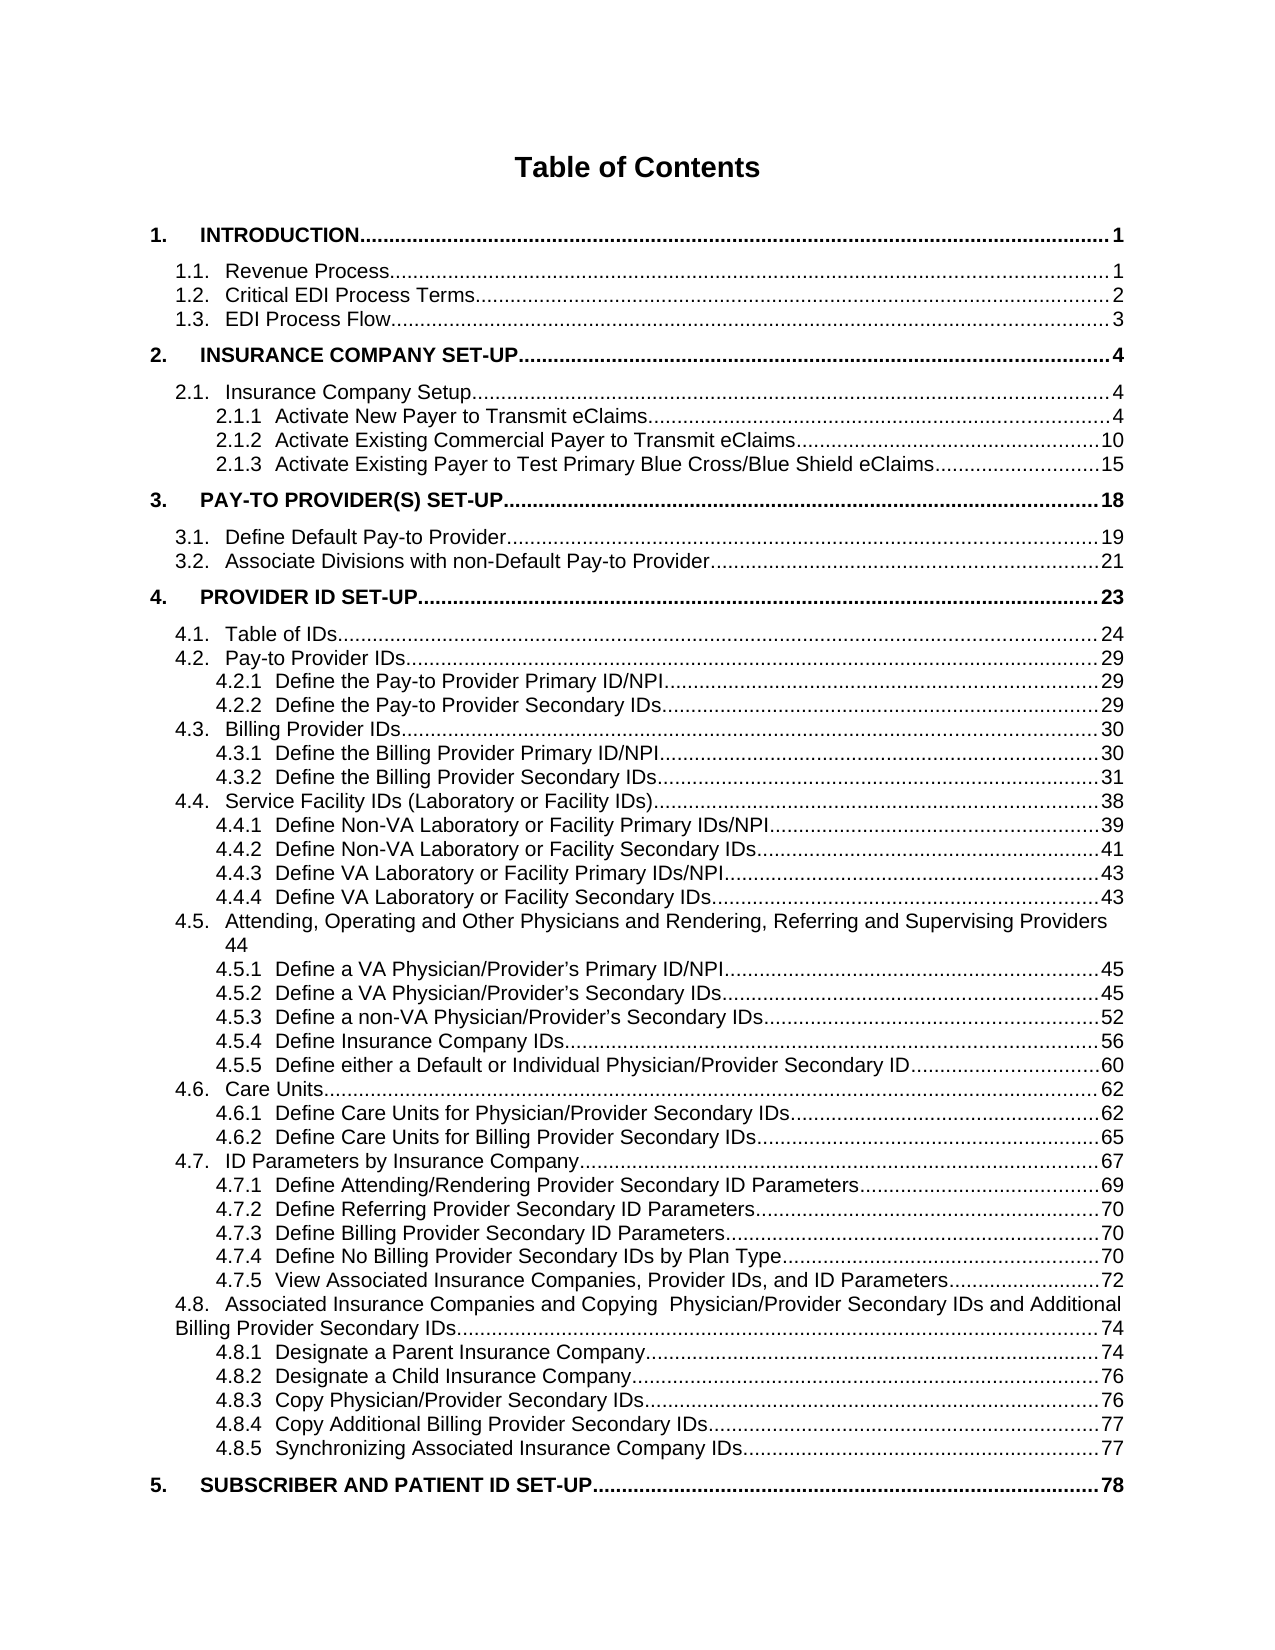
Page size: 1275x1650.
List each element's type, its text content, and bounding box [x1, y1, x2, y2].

text 4.8.3 Copy Physician/Provider Secondary IDs 76 [200, 1388, 1125, 1412]
text 4.7.4 Define No Billing Provider Secondary IDs by Plan Type 70 [200, 1244, 1125, 1268]
text 4.3.1 Define the Billing Provider Primary ID/NPI 30 [200, 741, 1125, 765]
text 2.1.3 Activate Existing Payer to Test Primary Blue Cross/Blue Shield eClaims 15 [200, 452, 1125, 476]
text 4.1. Table of IDs 24 [175, 621, 1125, 645]
text 4. Provider ID Set-up 23 [150, 585, 1125, 609]
text 4.6.1 Define Care Units for Physician/Provider Secondary IDs 62 [200, 1101, 1125, 1124]
text 4.8.4 Copy Additional Billing Provider Secondary IDs 77 [200, 1412, 1125, 1436]
text 4.6. Care Units 62 [175, 1077, 1125, 1101]
text 4.3.2 Define the Billing Provider Secondary IDs 31 [200, 765, 1125, 789]
text 4.7.3 Define Billing Provider Secondary ID Parameters 70 [200, 1220, 1125, 1244]
text 3.2. Associate Divisions with non-Default Pay-to Provider 21 [175, 548, 1125, 572]
text 4.5.4 Define Insurance Company IDs 56 [200, 1029, 1125, 1053]
text 4.2.1 Define the Pay-to Provider Primary ID/NPI 29 [200, 669, 1125, 693]
text 1.2. Critical EDI Process Terms 2 [175, 283, 1125, 307]
text 4.5.2 Define a VA Physician/Provider’s Secondary IDs 45 [200, 981, 1125, 1005]
text 4.5.1 Define a VA Physician/Provider’s Primary ID/NPI 45 [200, 957, 1125, 981]
text 1. Introduction 1 [150, 222, 1125, 246]
text 4.5.5 Define either a Default or Individual Physician/Provider Secondary ID 60 [200, 1053, 1125, 1077]
text 1.3. EDI Process Flow 3 [175, 307, 1125, 331]
text 2.1.1 Activate New Payer to Transmit eClaims 4 [200, 404, 1125, 428]
text 2. Insurance Company Set-up 4 [150, 343, 1125, 367]
text 3.1. Define Default Pay-to Provider 19 [175, 524, 1125, 548]
text 4.5.3 Define a non-VA Physician/Provider’s Secondary IDs 52 [200, 1005, 1125, 1029]
text 4.8. Associated Insurance Companies and Copying Physician/Provider Secondary IDs and Additional Billing Provider Secondary IDs 74 [175, 1292, 1125, 1340]
text 4.8.2 Designate a Child Insurance Company 76 [200, 1364, 1125, 1388]
text 3. Pay-to Provider(s) Set-up 18 [150, 488, 1125, 512]
text 4.8.1 Designate a Parent Insurance Company 74 [200, 1340, 1125, 1364]
text 4.2. Pay-to Provider IDs 29 [175, 645, 1125, 669]
text 2.1.2 Activate Existing Commercial Payer to Transmit eClaims 10 [200, 428, 1125, 452]
text 4.7. ID Parameters by Insurance Company 67 [175, 1148, 1125, 1172]
text 5. Subscriber and Patient ID Set-Up 78 [150, 1472, 1125, 1496]
text 4.4.2 Define Non-VA Laboratory or Facility Secondary IDs 41 [200, 837, 1125, 861]
text 4.3. Billing Provider IDs 30 [175, 717, 1125, 741]
text 4.6.2 Define Care Units for Billing Provider Secondary IDs 65 [200, 1124, 1125, 1148]
text 4.7.2 Define Referring Provider Secondary ID Parameters 70 [200, 1196, 1125, 1220]
text 4.7.1 Define Attending/Rendering Provider Secondary ID Parameters 69 [200, 1172, 1125, 1196]
text 1.1. Revenue Process 1 [175, 259, 1125, 283]
text 4.8.5 Synchronizing Associated Insurance Company IDs 77 [200, 1436, 1125, 1460]
text 4.4.3 Define VA Laboratory or Facility Primary IDs/NPI 43 [200, 861, 1125, 885]
text 4.4.4 Define VA Laboratory or Facility Secondary IDs 43 [200, 885, 1125, 909]
text 4.4. Service Facility IDs (Laboratory or Facility IDs) 38 [175, 789, 1125, 813]
text Table of Contents [150, 150, 1125, 183]
text 4.4.1 Define Non-VA Laboratory or Facility Primary IDs/NPI 39 [200, 813, 1125, 837]
text 4.7.5 View Associated Insurance Companies, Provider IDs, and ID Parameters 72 [200, 1268, 1125, 1292]
text 4.5. Attending, Operating and Other Physicians and Rendering, Referring and Supervising Providers 44 [175, 909, 1125, 957]
text 2.1. Insurance Company Setup 4 [175, 380, 1125, 404]
text 4.2.2 Define the Pay-to Provider Secondary IDs 29 [200, 693, 1125, 717]
